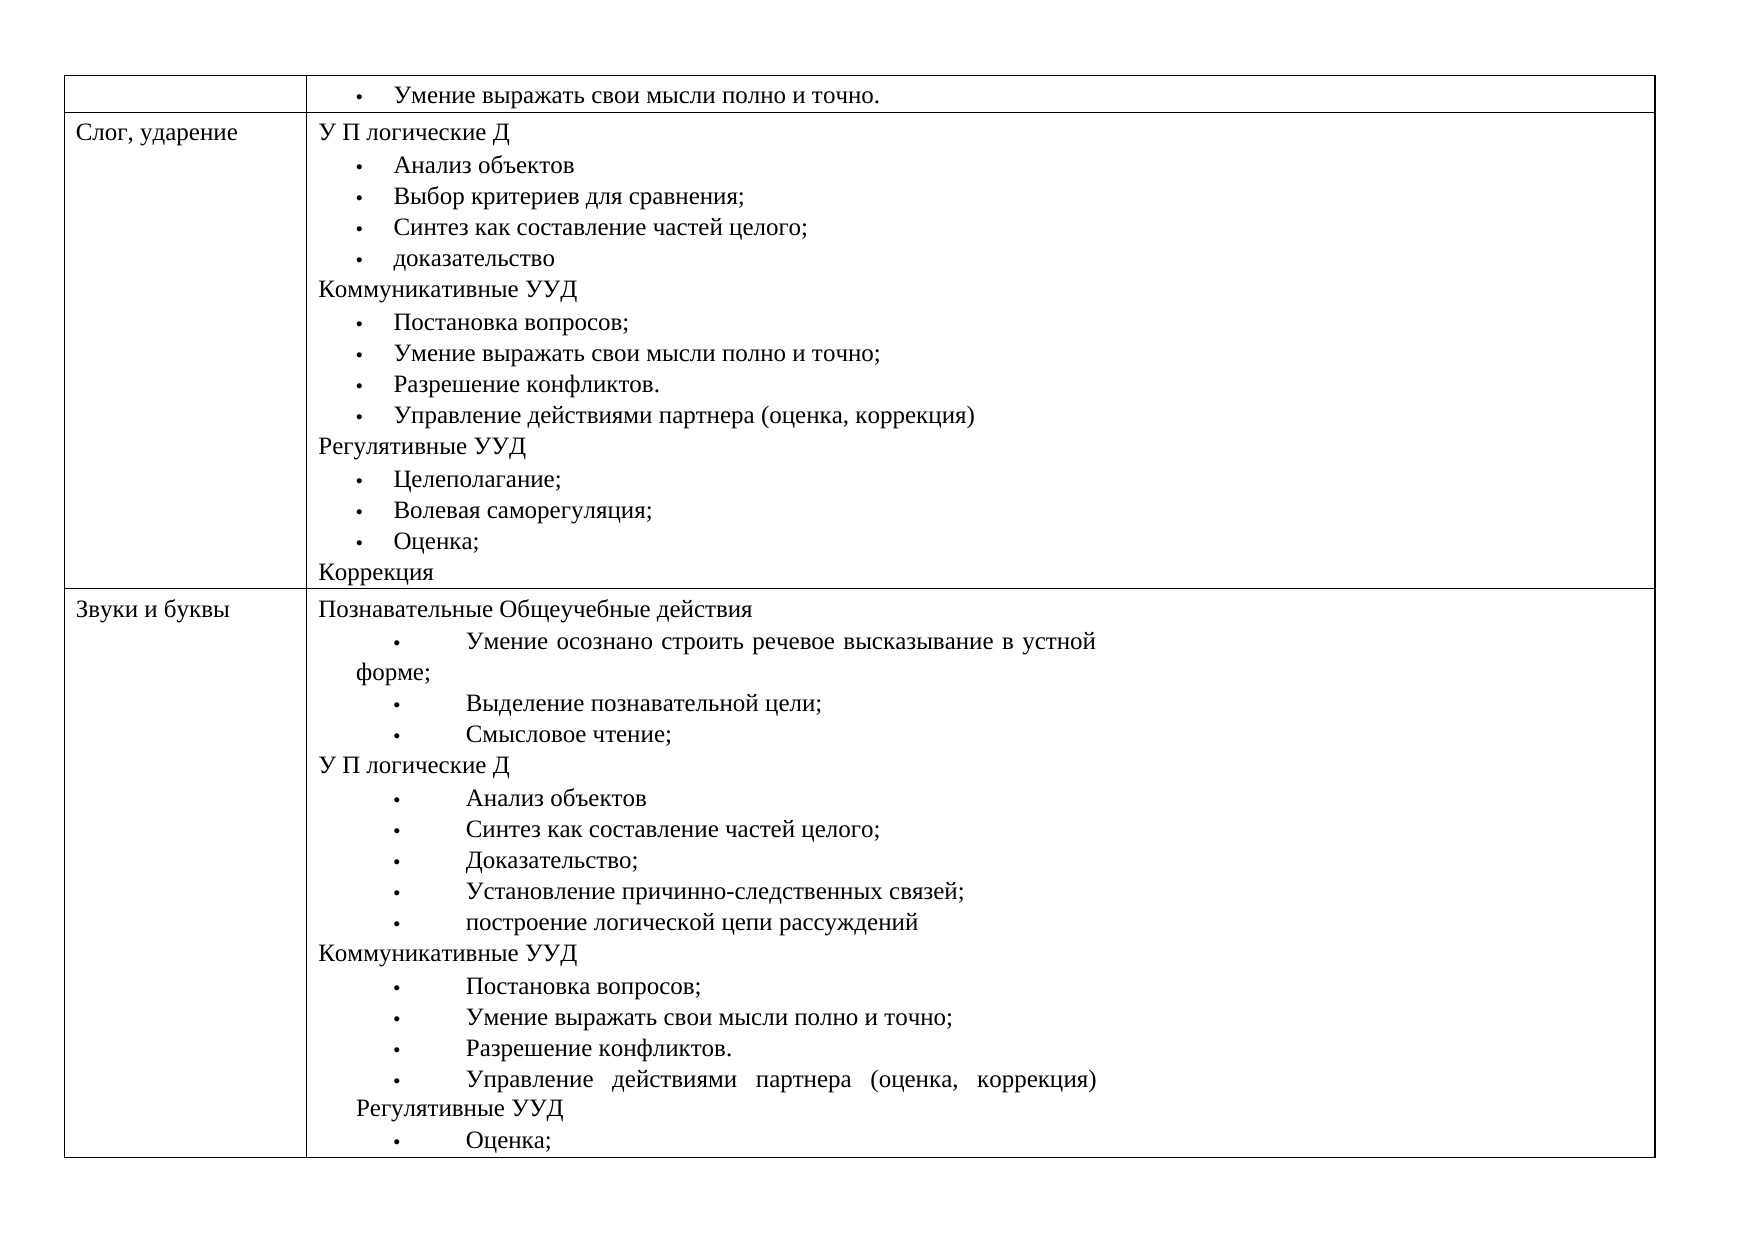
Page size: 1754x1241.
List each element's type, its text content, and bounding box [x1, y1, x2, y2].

table_cell У П логические Д Анализ объектов Выбор критериев для сравнения; Синтез как составление частей целого; доказательство Коммуникативные УУД Постановка вопросов; Умение выражать свои мысли полно и точно; Разрешение конфликтов. Управление действиями партнера (оценка, коррекция) Регулятивные УУД Целеполагание; Волевая саморегуляция; Оценка; Коррекция [307, 113, 1654, 588]
table_header [65, 76, 306, 112]
table_cell Слог, ударение [65, 113, 306, 588]
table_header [307, 76, 1654, 112]
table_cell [307, 589, 1654, 1157]
table_cell Звуки и буквы [65, 589, 306, 1157]
